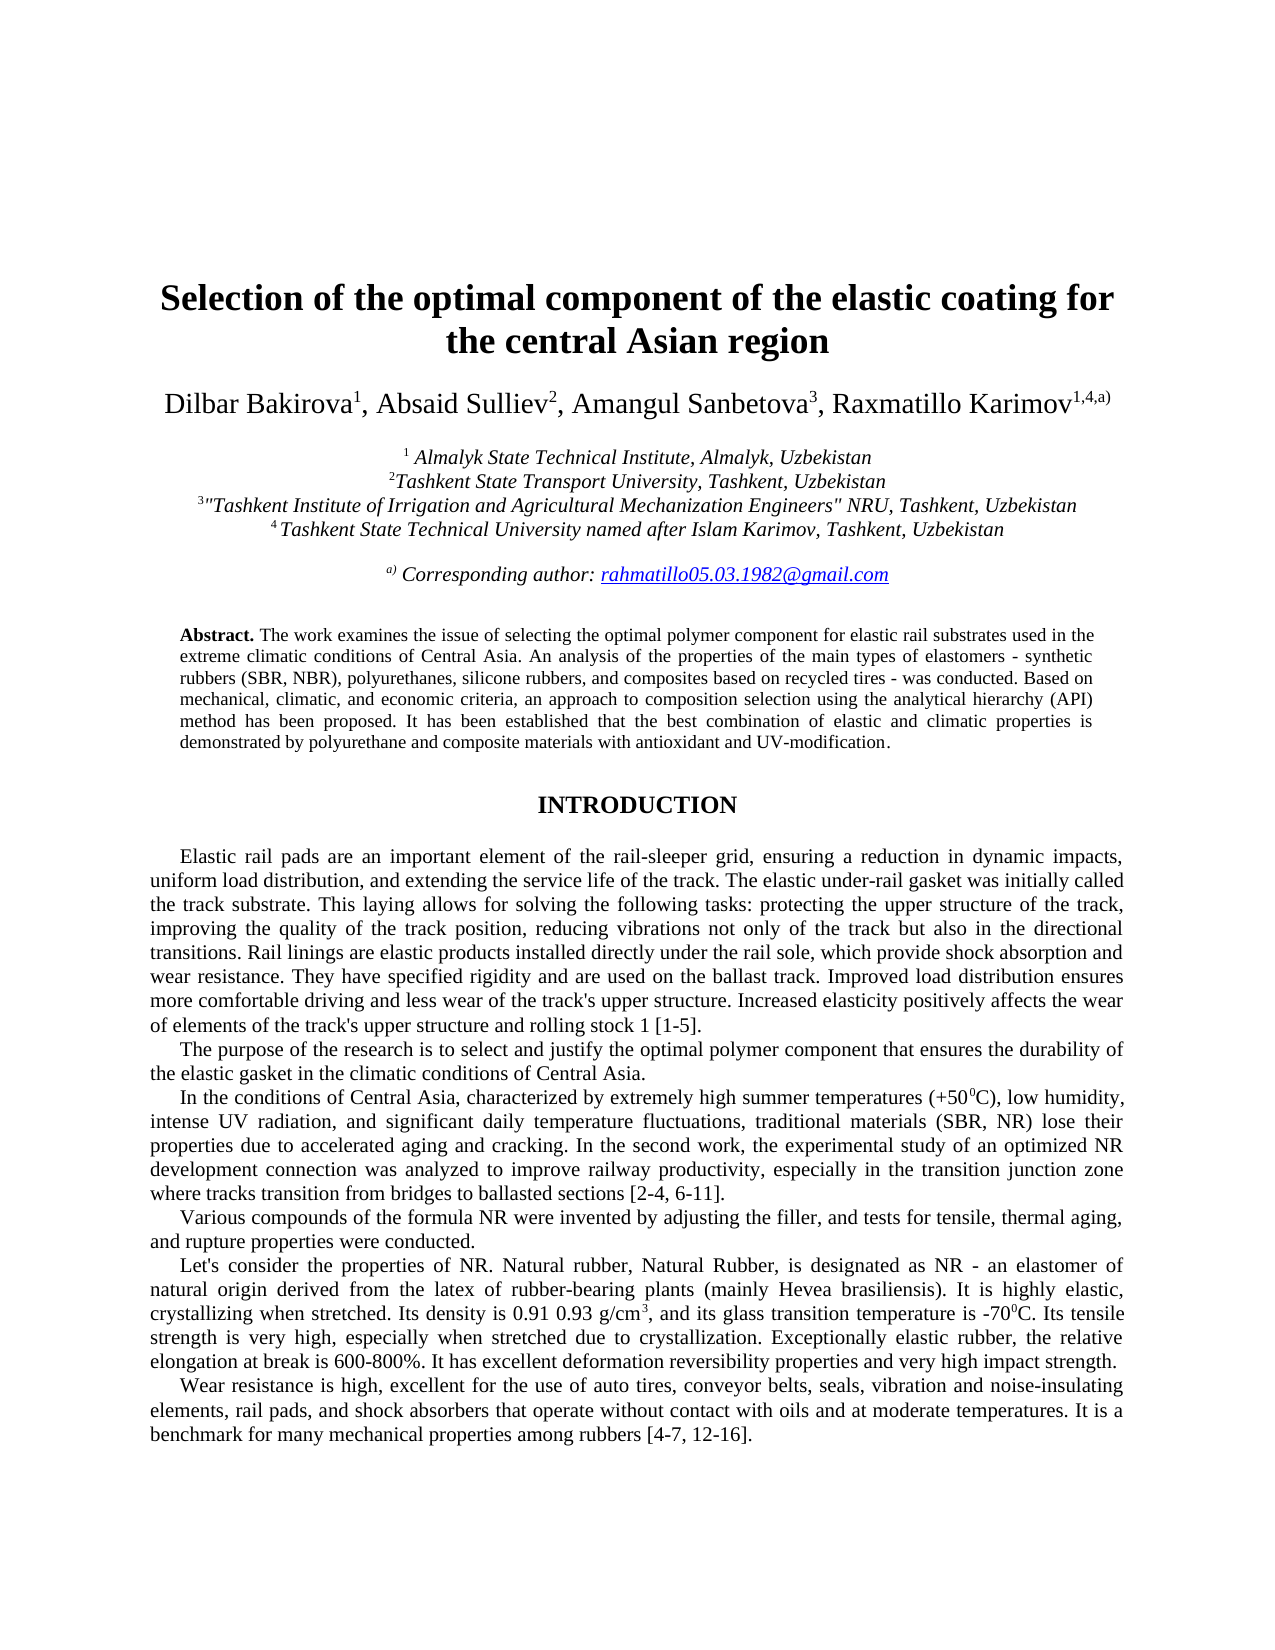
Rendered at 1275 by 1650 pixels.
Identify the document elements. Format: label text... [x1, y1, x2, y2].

text Selection of the optimal component of the elastic coating for the central Asian region [150, 275, 1125, 361]
text Elastic rail pads are an important element of the rail-sleeper grid, ensuring a reduction in dynamic impacts, uniform load distribution, and extending the service life of the track. The elastic under-rail gasket was initially called the track substrate. This laying allows for solving the following tasks: protecting the upper structure of the track, improving the quality of the track position, reducing vibrations not only of the track but also in the directional transitions. Rail linings are elastic products installed directly under the rail sole, which provide shock absorption and wear resistance. They have specified rigidity and are used on the ballast track. Improved load distribution ensures more comfortable driving and less wear of the track's upper structure. Increased elasticity positively affects the wear of elements of the track's upper structure and rolling stock 1 [1-5]. [150, 844, 1125, 1037]
text In the conditions of Central Asia, characterized by extremely high summer temperatures (+500C), low humidity, intense UV radiation, and significant daily temperature fluctuations, traditional materials (SBR, NR) lose their properties due to accelerated aging and cracking. In the second work, the experimental study of an optimized NR development connection was analyzed to improve railway productivity, especially in the transition junction zone where tracks transition from bridges to ballasted sections [2-4, 6-11]. [150, 1085, 1125, 1205]
text a) Corresponding author: rahmatillo05.03.1982@gmail.com [150, 562, 1125, 586]
text Dilbar Bakirova1, Absaid Sulliev2, Amangul Sanbetova3, Raxmatillo Karimov1,4,a) [150, 386, 1125, 420]
text 2Tashkent State Transport University, Tashkent, Uzbekistan [150, 469, 1125, 493]
text 4 Tashkent State Technical University named after Islam Karimov, Tashkent, Uzbekistan [150, 517, 1125, 541]
text Let's consider the properties of NR. Natural rubber, Natural Rubber, is designated as NR - an elastomer of natural origin derived from the latex of rubber-bearing plants (mainly Hevea brasiliensis). It is highly elastic, crystallizing when stretched. Its density is 0.91 0.93 g/cm3, and its glass transition temperature is -700C. Its tensile strength is very high, especially when stretched due to crystallization. Exceptionally elastic rubber, the relative elongation at break is 600-800%. It has excellent deformation reversibility properties and very high impact strength. [150, 1253, 1125, 1373]
text 1 Almalyk State Technical Institute, Almalyk, Uzbekistan [150, 445, 1125, 469]
text 3"Tashkent Institute of Irrigation and Agricultural Mechanization Engineers" NRU, Tashkent, Uzbekistan [150, 493, 1125, 517]
text The purpose of the research is to select and justify the optimal polymer component that ensures the durability of the elastic gasket in the climatic conditions of Central Asia. [150, 1037, 1125, 1085]
text Various compounds of the formula NR were invented by adjusting the filler, and tests for tensile, thermal aging, and rupture properties were conducted. [150, 1205, 1125, 1253]
text INTRODUCTION [150, 790, 1125, 819]
text Wear resistance is high, excellent for the use of auto tires, conveyor belts, seals, vibration and noise-insulating elements, rail pads, and shock absorbers that operate without contact with oils and at moderate temperatures. It is a benchmark for many mechanical properties among rubbers [4-7, 12-16]. [150, 1373, 1125, 1446]
text Abstract. The work examines the issue of selecting the optimal polymer component for elastic rail substrates used in the extreme climatic conditions of Central Asia. An analysis of the properties of the main types of elastomers - synthetic rubbers (SBR, NBR), polyurethanes, silicone rubbers, and composites based on recycled tires - was conducted. Based on mechanical, climatic, and economic criteria, an approach to composition selection using the analytical hierarchy (API) method has been proposed. It has been established that the best combination of elastic and climatic properties is demonstrated by polyurethane and composite materials with antioxidant and UV-modification. [179, 623, 1095, 753]
